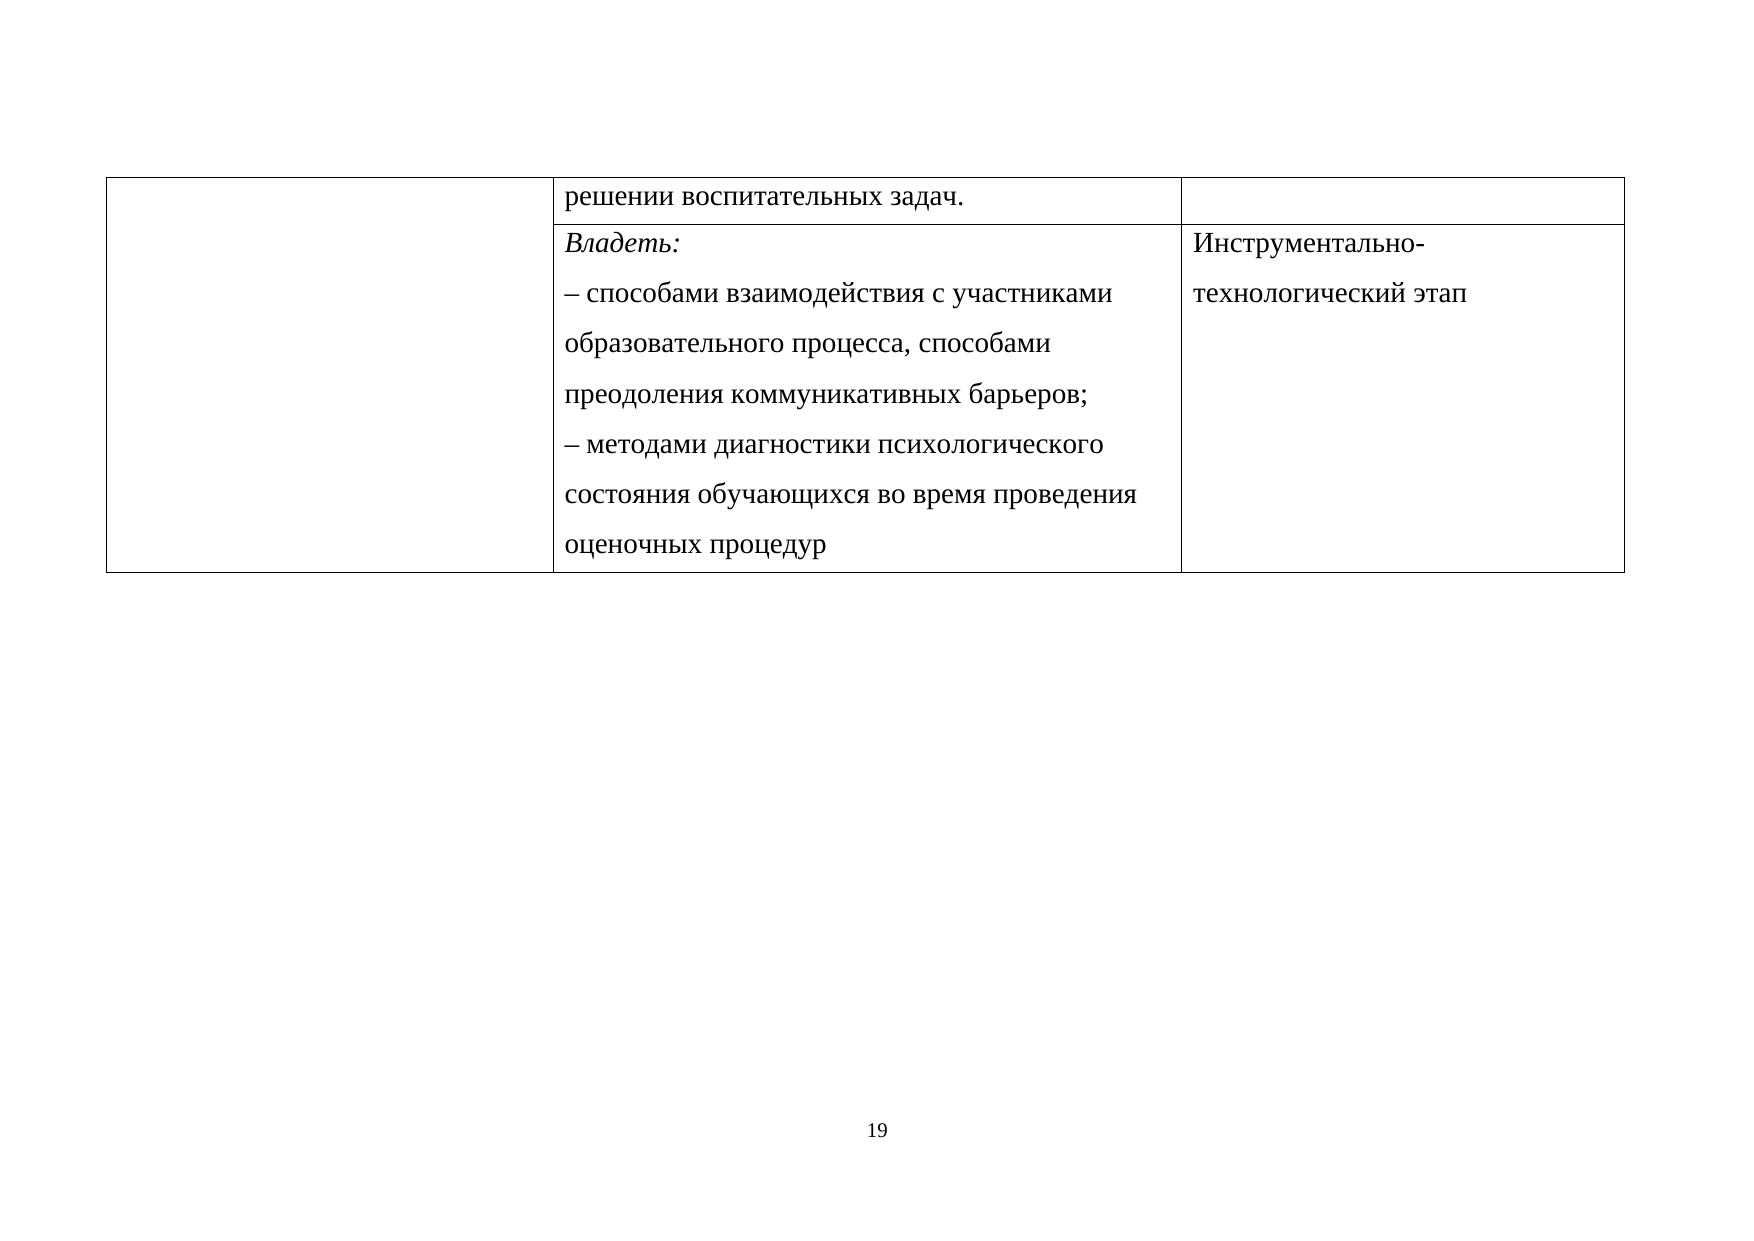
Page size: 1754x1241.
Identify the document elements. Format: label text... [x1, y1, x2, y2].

table_cell Владеть: – способами взаимодействия с участниками образовательного процесса, способами преодоления коммуникативных барьеров; – методами диагностики психологического состояния обучающихся во время проведения оценочных процедур [554, 225, 1181, 572]
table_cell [554, 178, 1181, 224]
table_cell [1182, 178, 1624, 224]
table_cell Инструментально-технологический этап [1182, 225, 1624, 572]
